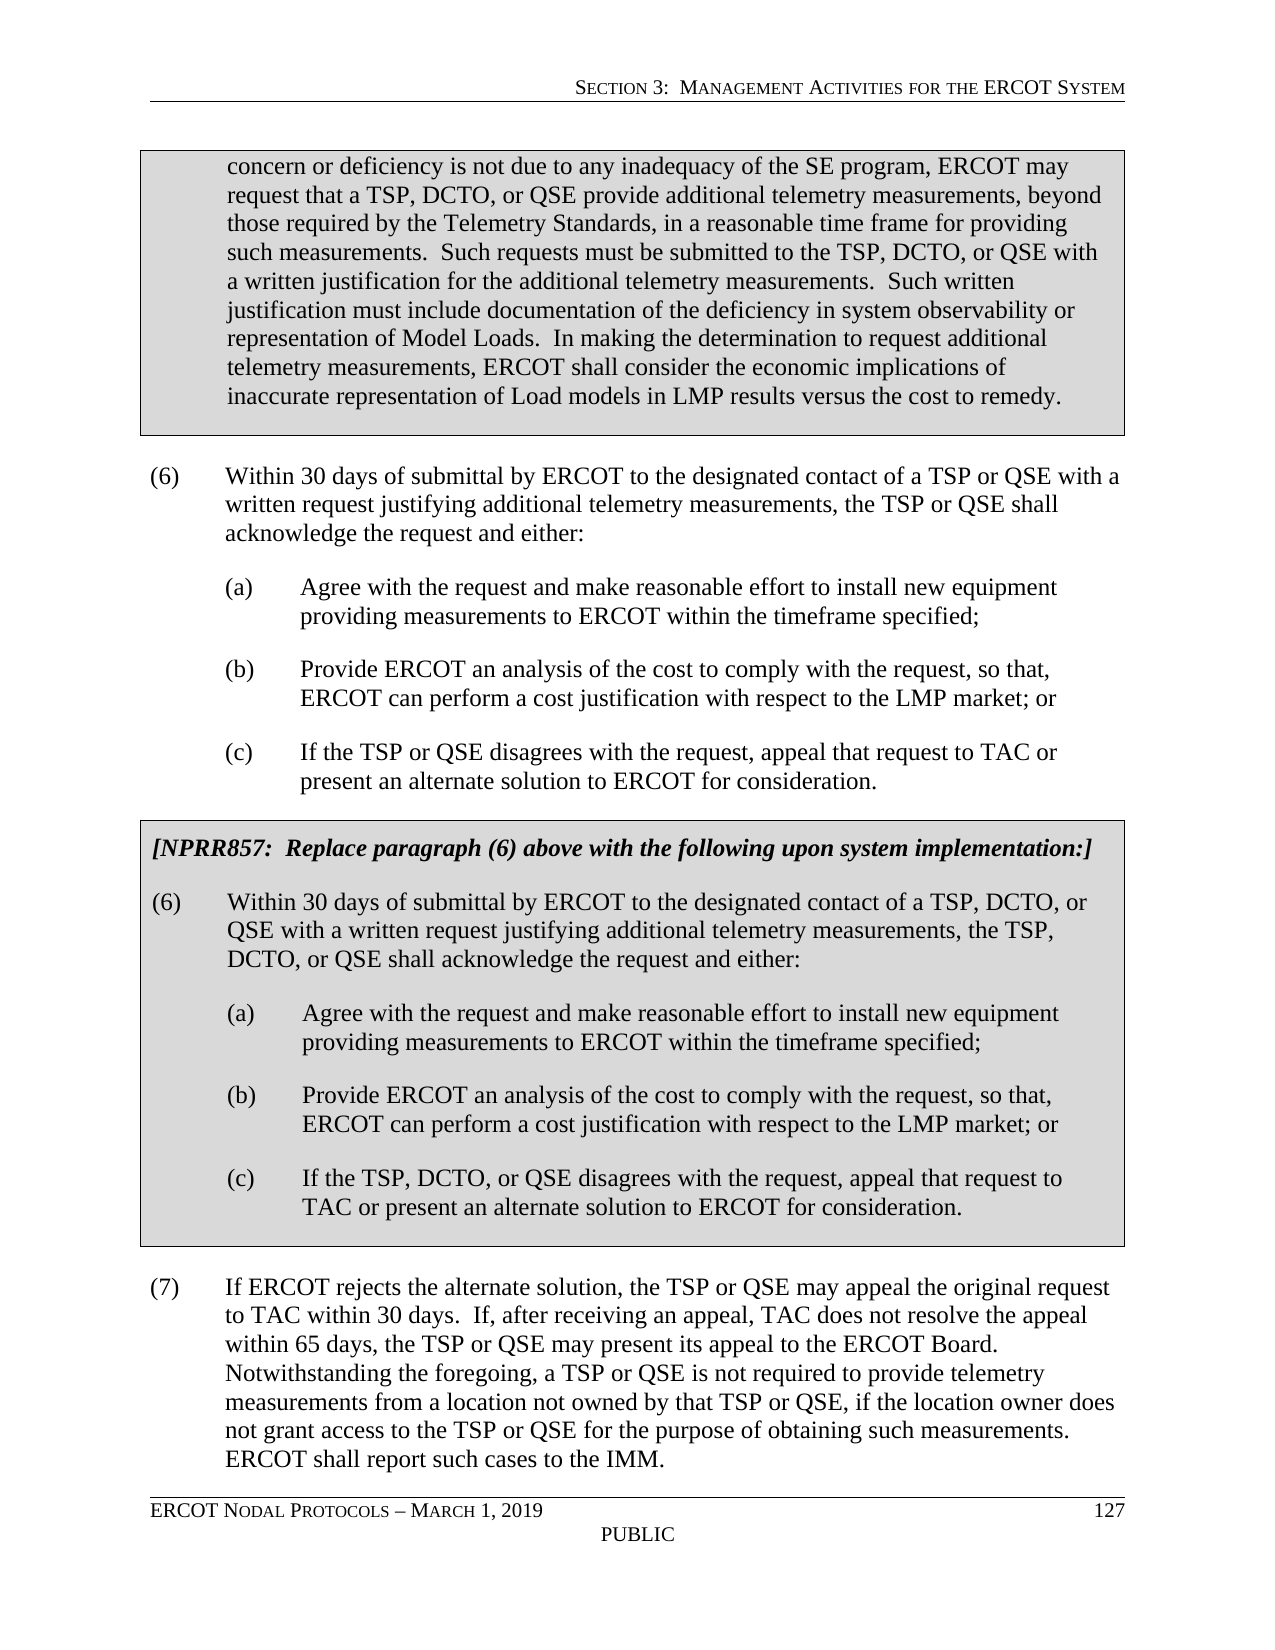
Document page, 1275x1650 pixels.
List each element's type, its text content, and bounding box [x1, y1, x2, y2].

list (b) Provide ERCOT an analysis of the cost to comply with the request, so that, ERCOT can perform a cost justification with respect to the LMP market; or [225, 654, 1125, 712]
text (6) Within 30 days of submittal by ERCOT to the designated contact of a TSP or QSE with a written request justifying additional telemetry measurements, the TSP or QSE shall acknowledge the request and either: [150, 461, 1125, 547]
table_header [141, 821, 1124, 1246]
list (a) Agree with the request and make reasonable effort to install new equipment providing measurements to ERCOT within the timeframe specified; [225, 572, 1125, 629]
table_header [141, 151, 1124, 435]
list (c) If the TSP or QSE disagrees with the request, appeal that request to TAC or present an alternate solution to ERCOT for consideration. [225, 737, 1125, 794]
text (7) If ERCOT rejects the alternate solution, the TSP or QSE may appeal the original request to TAC within 30 days. If, after receiving an appeal, TAC does not resolve the appeal within 65 days, the TSP or QSE may present its appeal to the ERCOT Board. Notwithstanding the foregoing, a TSP or QSE is not required to provide telemetry measurements from a location not owned by that TSP or QSE, if the location owner does not grant access to the TSP or QSE for the purpose of obtaining such measurements. ERCOT shall report such cases to the IMM. [150, 1272, 1125, 1473]
